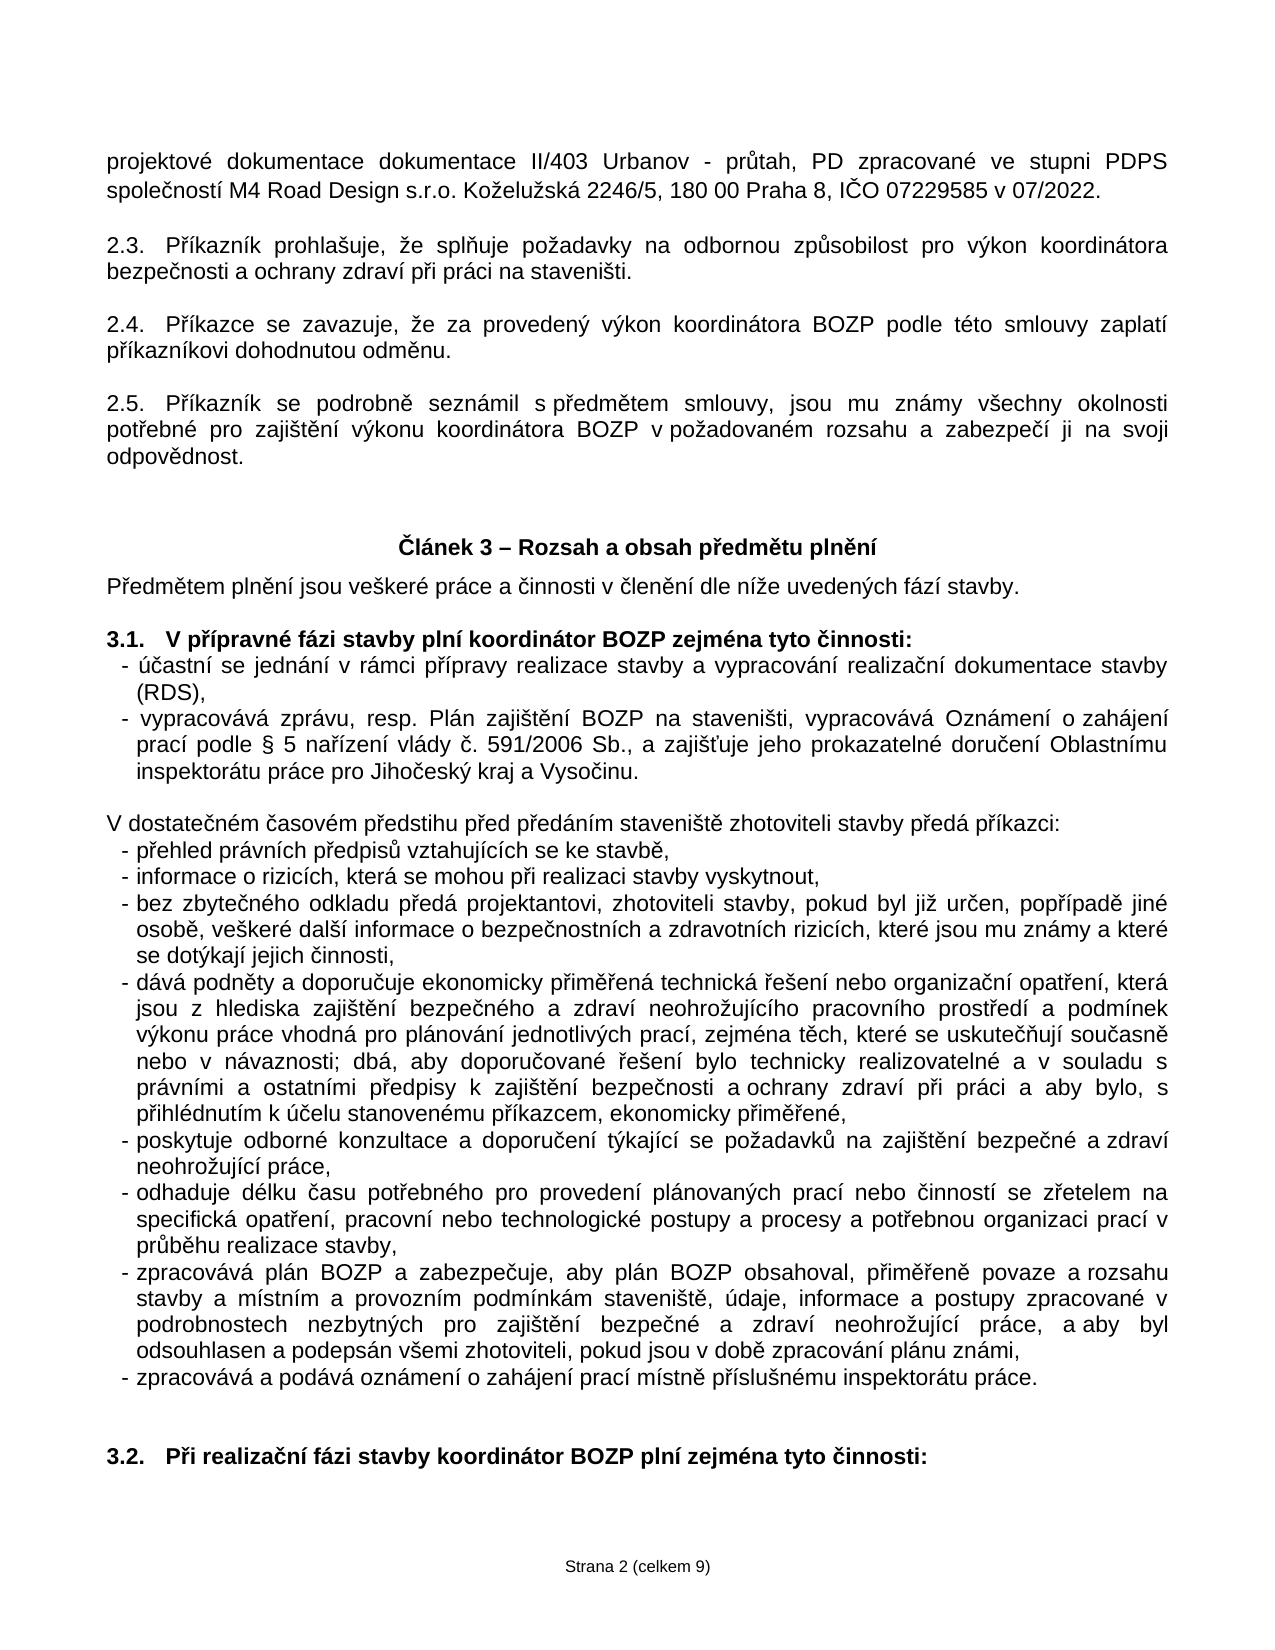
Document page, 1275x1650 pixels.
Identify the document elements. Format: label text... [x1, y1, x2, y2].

text - zpracovává plán BOZP a zabezpečuje, aby plán BOZP obsahoval, přiměřeně povaze a rozsahu stavby a místním a provozním podmínkám staveniště, údaje, informace a postupy zpracované v podrobnostech nezbytných pro zajištění bezpečné a zdraví neohrožující práce, a aby byl odsouhlasen a podepsán všemi zhotoviteli, pokud jsou v době zpracování plánu známi, [121, 1258, 1169, 1364]
text - přehled právních předpisů vztahujících se ke stavbě, [121, 837, 1169, 863]
text 3.2. Při realizační fázi stavby koordinátor BOZP plní zejména tyto činnosti: [106, 1443, 1169, 1469]
list Příkazník prohlašuje, že splňuje požadavky na odbornou způsobilost pro výkon koordinátora bezpečnosti a ochrany zdraví při práci na staveništi. [106, 232, 1169, 285]
text - bez zbytečného odkladu předá projektantovi, zhotoviteli stavby, pokud byl již určen, popřípadě jiné osobě, veškeré další informace o bezpečnostních a zdravotních rizicích, které jsou mu známy a které se dotýkají jejich činnosti, [121, 889, 1169, 968]
text - informace o rizicích, která se mohou při realizaci stavby vyskytnout, [121, 863, 1169, 889]
list Příkazce se zavazuje, že za provedený výkon koordinátora BOZP podle této smlouvy zaplatí příkazníkovi dohodnutou odměnu. [106, 311, 1169, 364]
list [106, 148, 1169, 203]
text Článek 3 – Rozsah a obsah předmětu plnění [106, 534, 1169, 561]
text V dostatečném časovém předstihu před předáním staveniště zhotoviteli stavby předá příkazci: [106, 810, 1169, 837]
list Příkazník se podrobně seznámil s předmětem smlouvy, jsou mu známy všechny okolnosti potřebné pro zajištění výkonu koordinátora BOZP v požadovaném rozsahu a zabezpečí ji na svoji odpovědnost. [106, 390, 1169, 469]
text - vypracovává zprávu, resp. Plán zajištění BOZP na staveništi, vypracovává Oznámení o zahájení prací podle § 5 nařízení vlády č. 591/2006 Sb., a zajišťuje jeho prokazatelné doručení Oblastnímu inspektorátu práce pro Jihočeský kraj a Vysočinu. [121, 705, 1169, 784]
text - účastní se jednání v rámci přípravy realizace stavby a vypracování realizační dokumentace stavby (RDS), [121, 652, 1169, 705]
text - odhaduje délku času potřebného pro provedení plánovaných prací nebo činností se zřetelem na specifická opatření, pracovní nebo technologické postupy a procesy a potřebnou organizaci prací v průběhu realizace stavby, [121, 1179, 1169, 1258]
text 3.1. V přípravné fázi stavby plní koordinátor BOZP zejména tyto činnosti: [106, 626, 1169, 652]
text Předmětem plnění jsou veškeré práce a činnosti v členění dle níže uvedených fází stavby. [106, 573, 1169, 599]
text - dává podněty a doporučuje ekonomicky přiměřená technická řešení nebo organizační opatření, která jsou z hlediska zajištění bezpečného a zdraví neohrožujícího pracovního prostředí a podmínek výkonu práce vhodná pro plánování jednotlivých prací, zejména těch, které se uskutečňují současně nebo v návaznosti; dbá, aby doporučované řešení bylo technicky realizovatelné a v souladu s právními a ostatními předpisy k zajištění bezpečnosti a ochrany zdraví při práci a aby bylo, s přihlédnutím k účelu stanovenému příkazcem, ekonomicky přiměřené, [121, 968, 1169, 1127]
text - poskytuje odborné konzultace a doporučení týkající se požadavků na zajištění bezpečné a zdraví neohrožující práce, [121, 1127, 1169, 1179]
text - zpracovává a podává oznámení o zahájení prací místně příslušnému inspektorátu práce. [121, 1364, 1169, 1390]
